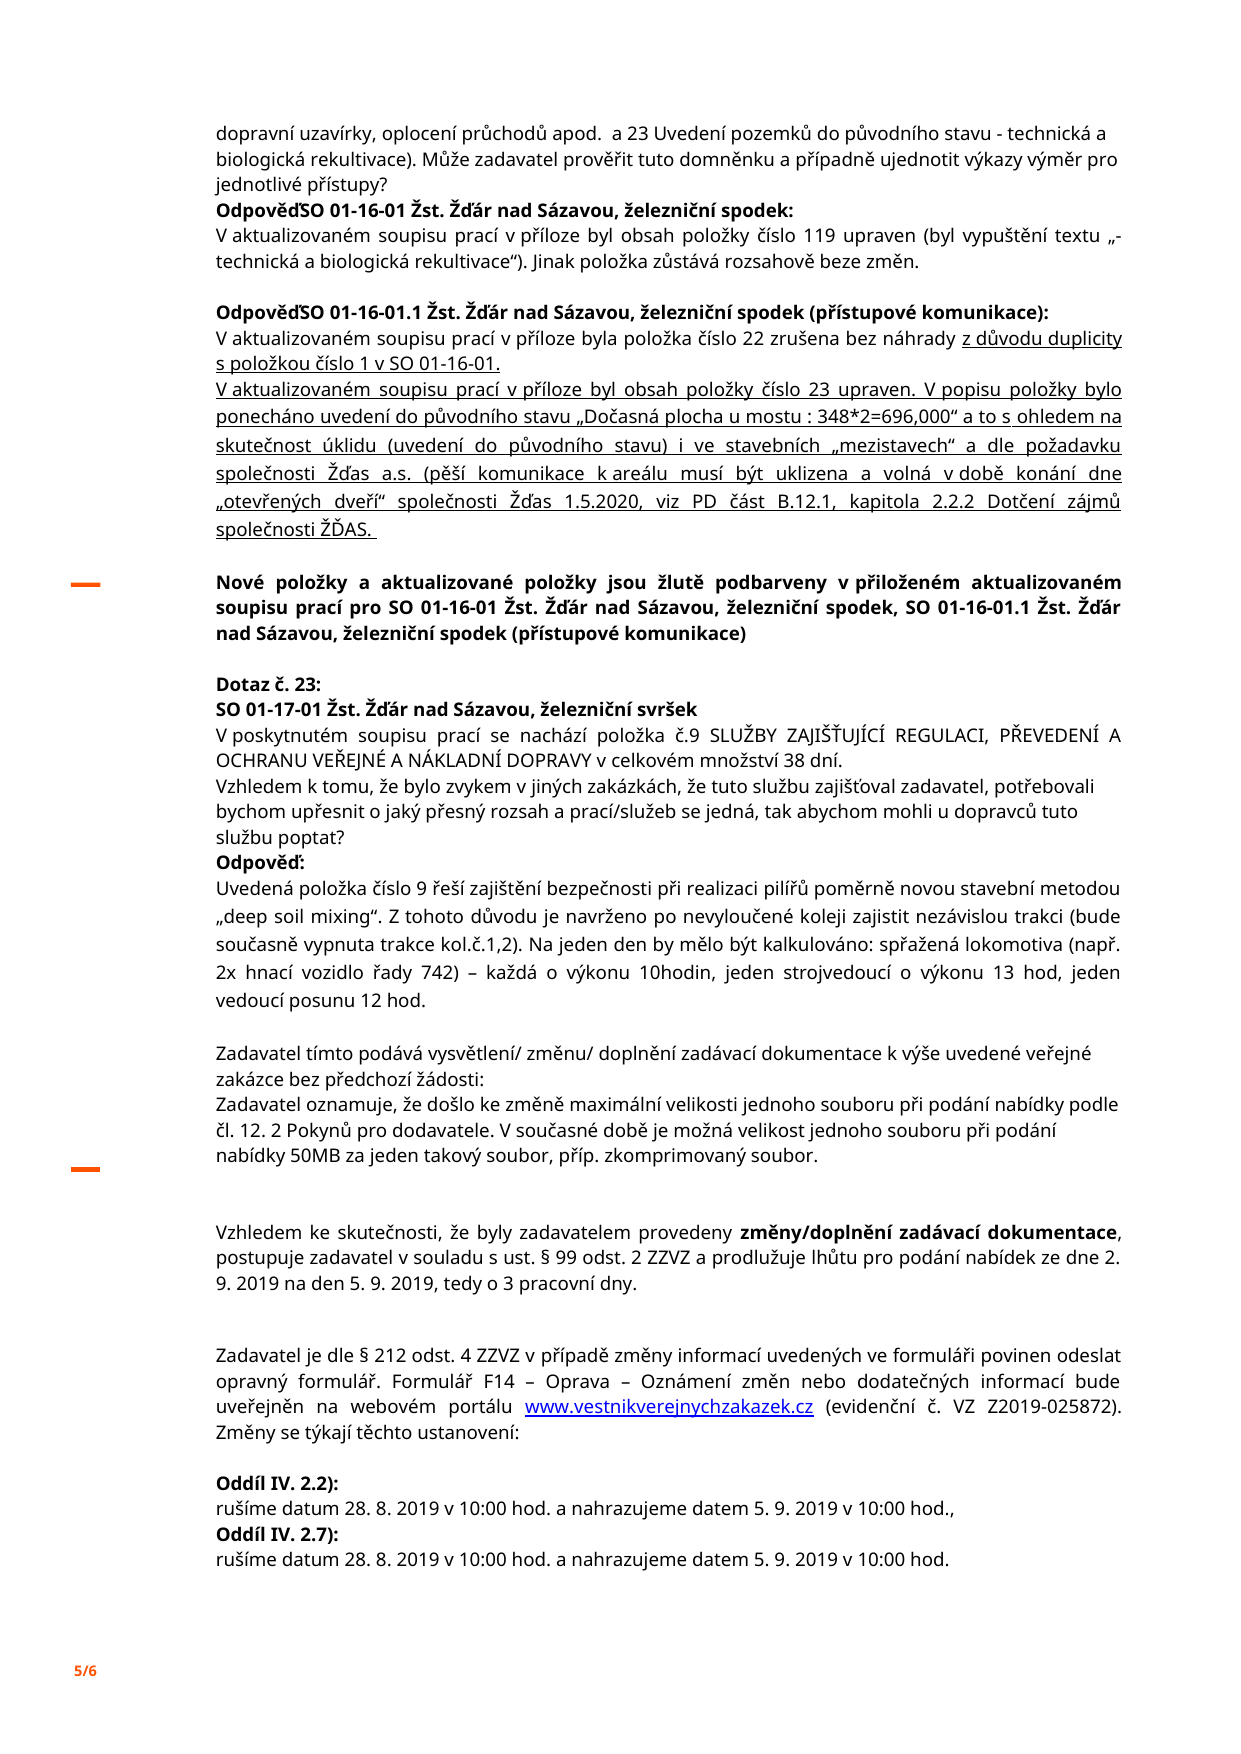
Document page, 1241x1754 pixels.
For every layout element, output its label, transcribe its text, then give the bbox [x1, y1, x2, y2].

text Uvedená položka číslo 9 řeší zajištění bezpečnosti při realizaci pilířů poměrně novou stavební metodou „deep soil mixing“. Z tohoto důvodu je navrženo po nevyloučené koleji zajistit nezávislou trakci (bude současně vypnuta trakce kol.č.1,2). Na jeden den by mělo být kalkulováno: spřažená lokomotiva (např. 2x hnací vozidlo řady 742) – každá o výkonu 10hodin, jeden strojvedoucí o výkonu 13 hod, jeden vedoucí posunu 12 hod. [216, 875, 1122, 1013]
text Vzhledem k tomu, že bylo zvykem v jiných zakázkách, že tuto službu zajišťoval zadavatel, potřebovali bychom upřesnit o jaký přesný rozsah a prací/služeb se jedná, tak abychom mohli u dopravců tuto službu poptat? [216, 773, 1122, 850]
text Oddíl IV. 2.2): [216, 1470, 1122, 1496]
text V aktualizovaném soupisu prací v příloze byla položka číslo 22 zrušena bez náhrady z důvodu duplicity s položkou číslo 1 v SO 01-16-01. [216, 325, 1122, 376]
text OdpověďSO 01-16-01 Žst. Žďár nad Sázavou, železniční spodek: [216, 197, 1122, 223]
text Nové položky a aktualizované položky jsou žlutě podbarveny v přiloženém aktualizovaném soupisu prací pro SO 01-16-01 Žst. Žďár nad Sázavou, železniční spodek, SO 01-16-01.1 Žst. Žďár nad Sázavou, železniční spodek (přístupové komunikace) [216, 569, 1122, 646]
text V aktualizovaném soupisu prací v příloze byl obsah položky číslo 119 upraven (byl vypuštění textu „- technická a biologická rekultivace“). Jinak položka zůstává rozsahově beze změn. [216, 223, 1122, 274]
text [216, 121, 1122, 197]
text rušíme datum 28. 8. 2019 v 10:00 hod. a nahrazujeme datem 5. 9. 2019 v 10:00 hod., [216, 1496, 1122, 1521]
text V poskytnutém soupisu prací se nachází položka č.9 SLUŽBY ZAJIŠŤUJÍCÍ REGULACI, PŘEVEDENÍ A OCHRANU VEŘEJNÉ A NÁKLADNÍ DOPRAVY v celkovém množství 38 dní. [216, 722, 1122, 773]
text Zadavatel je dle § 212 odst. 4 ZZVZ v případě změny informací uvedených ve formuláři povinen odeslat opravný formulář. Formulář F14 – Oprava – Oznámení změn nebo dodatečných informací bude uveřejněn na webovém portálu www.vestnikverejnychzakazek.cz (evidenční č. VZ Z2019-025872). Změny se týkají těchto ustanovení: [216, 1343, 1122, 1445]
text Vzhledem ke skutečnosti, že byly zadavatelem provedeny změny/doplnění zadávací dokumentace, postupuje zadavatel v souladu s ust. § 99 odst. 2 ZZVZ a prodlužuje lhůtu pro podání nabídek ze dne 2. 9. 2019 na den 5. 9. 2019, tedy o 3 pracovní dny. [216, 1219, 1122, 1296]
text OdpověďSO 01-16-01.1 Žst. Žďár nad Sázavou, železniční spodek (přístupové komunikace): [216, 299, 1122, 325]
text Zadavatel tímto podává vysvětlení/ změnu/ doplnění zadávací dokumentace k výše uvedené veřejné zakázce bez předchozí žádosti: [216, 1040, 1122, 1091]
text Dotaz č. 23: [216, 671, 1122, 697]
text rušíme datum 28. 8. 2019 v 10:00 hod. a nahrazujeme datem 5. 9. 2019 v 10:00 hod. [216, 1547, 1122, 1572]
text Zadavatel oznamuje, že došlo ke změně maximální velikosti jednoho souboru při podání nabídky podle čl. 12. 2 Pokynů pro dodavatele. V současné době je možná velikost jednoho souboru při podání nabídky 50MB za jeden takový soubor, příp. zkomprimovaný soubor. [216, 1091, 1122, 1168]
text V aktualizovaném soupisu prací v příloze byl obsah položky číslo 23 upraven. V popisu položky bylo ponecháno uvedení do původního stavu „Dočasná plocha u mostu : 348*2=696,000“ a to s ohledem na skutečnost úklidu (uvedení do původního stavu) i ve stavebních „mezistavech“ a dle požadavku společnosti Žďas a.s. (pěší komunikace k areálu musí být uklizena a volná v době konání dne „otevřených dveří“ společnosti Žďas 1.5.2020, viz PD část B.12.1, kapitola 2.2.2 Dotčení zájmů společnosti ŽĎAS. [216, 483, 1122, 541]
text SO 01-17-01 Žst. Žďár nad Sázavou, železniční svršek [216, 697, 1122, 722]
text Odpověď: [216, 850, 1122, 875]
text Oddíl IV. 2.7): [216, 1521, 1122, 1547]
